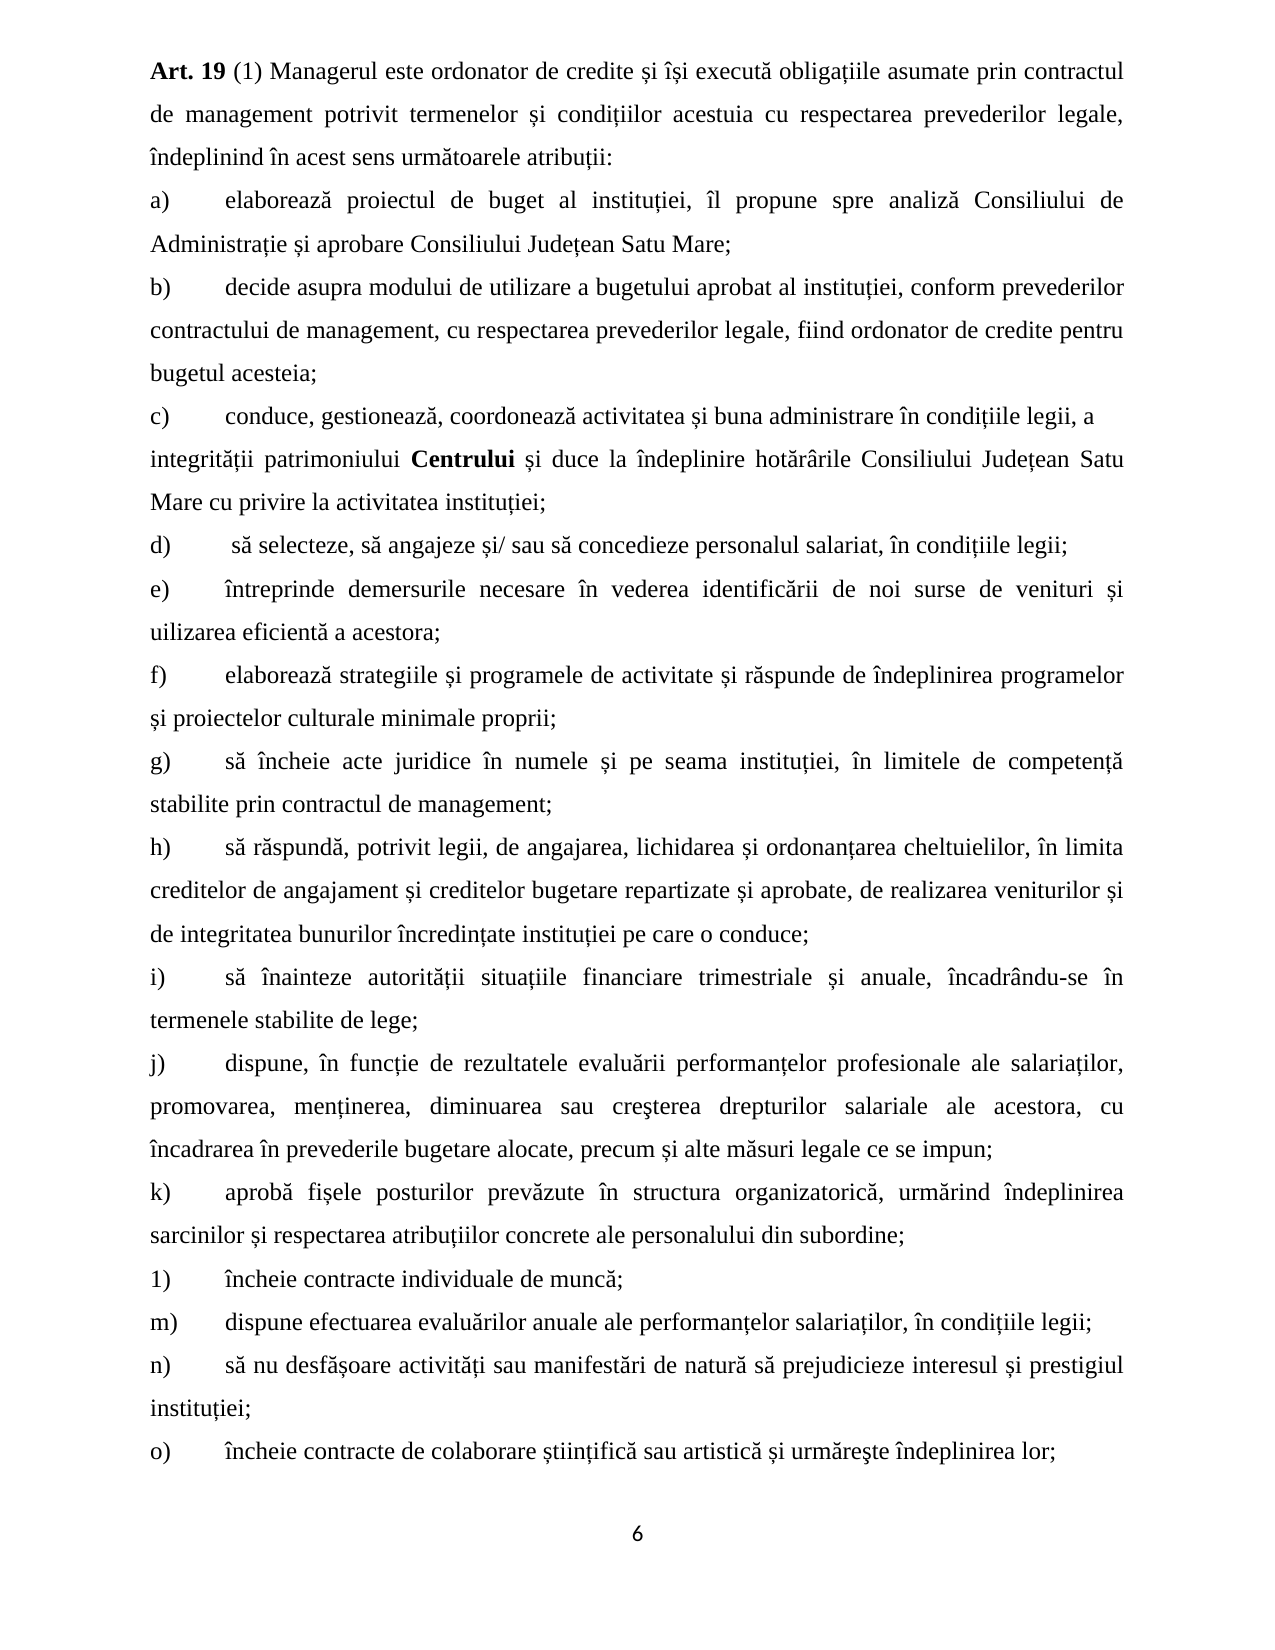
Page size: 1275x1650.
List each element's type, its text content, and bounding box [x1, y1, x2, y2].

text 1) încheie contracte individuale de muncă; [150, 1264, 1125, 1292]
text e) întreprinde demersurile necesare în vederea identificării de noi surse de venituri și uilizarea eficientă a acestora; [150, 574, 1125, 646]
text c) conduce, gestionează, coordonează activitatea și buna administrare în condițiile legii, a [150, 401, 1125, 430]
text m) dispune efectuarea evaluărilor anuale ale performanțelor salariaților, în condițiile legii; [150, 1307, 1125, 1336]
text h) să răspundă, potrivit legii, de angajarea, lichidarea și ordonanțarea cheltuielilor, în limita creditelor de angajament și creditelor bugetare repartizate și aprobate, de realizarea veniturilor și de integritatea bunurilor încredințate instituției pe care o conduce; [150, 832, 1125, 947]
text b) decide asupra modului de utilizare a bugetului aprobat al instituției, conform prevederilor contractului de management, cu respectarea prevederilor legale, fiind ordonator de credite pentru bugetul acesteia; [150, 272, 1125, 387]
text i) să înainteze autorității situațiile financiare trimestriale și anuale, încadrându-se în termenele stabilite de lege; [150, 962, 1125, 1034]
text a) elaborează proiectul de buget al instituției, îl propune spre analiză Consiliului de Administrație și aprobare Consiliului Județean Satu Mare; [150, 186, 1125, 257]
text o) încheie contracte de colaborare științifică sau artistică și urmăreşte îndeplinirea lor; [150, 1436, 1125, 1465]
text Art. 19 (1) Managerul este ordonator de credite și își execută obligațiile asumate prin contractul de management potrivit termenelor și condițiilor acestuia cu respectarea prevederilor legale, îndeplinind în acest sens următoarele atribuții: [150, 56, 1125, 171]
text integrității patrimoniului Centrului și duce la îndeplinire hotărârile Consiliului Județean Satu Mare cu privire la activitatea instituției; [150, 444, 1125, 516]
text j) dispune, în funcție de rezultatele evaluării performanțelor profesionale ale salariaților, promovarea, menținerea, diminuarea sau creşterea drepturilor salariale ale acestora, cu încadrarea în prevederile bugetare alocate, precum și alte măsuri legale ce se impun; [150, 1048, 1125, 1163]
text k) aprobă fișele posturilor prevăzute în structura organizatorică, urmărind îndeplinirea sarcinilor și respectarea atribuțiilor concrete ale personalului din subordine; [150, 1177, 1125, 1249]
text n) să nu desfășoare activități sau manifestări de natură să prejudicieze interesul și prestigiul instituției; [150, 1350, 1125, 1422]
text d) să selecteze, să angajeze și/ sau să concedieze personalul salariat, în condițiile legii; [150, 531, 1125, 559]
text f) elaborează strategiile și programele de activitate și răspunde de îndeplinirea programelor și proiectelor culturale minimale proprii; [150, 660, 1125, 732]
text g) să încheie acte juridice în numele și pe seama instituției, în limitele de competență stabilite prin contractul de management; [150, 746, 1125, 818]
